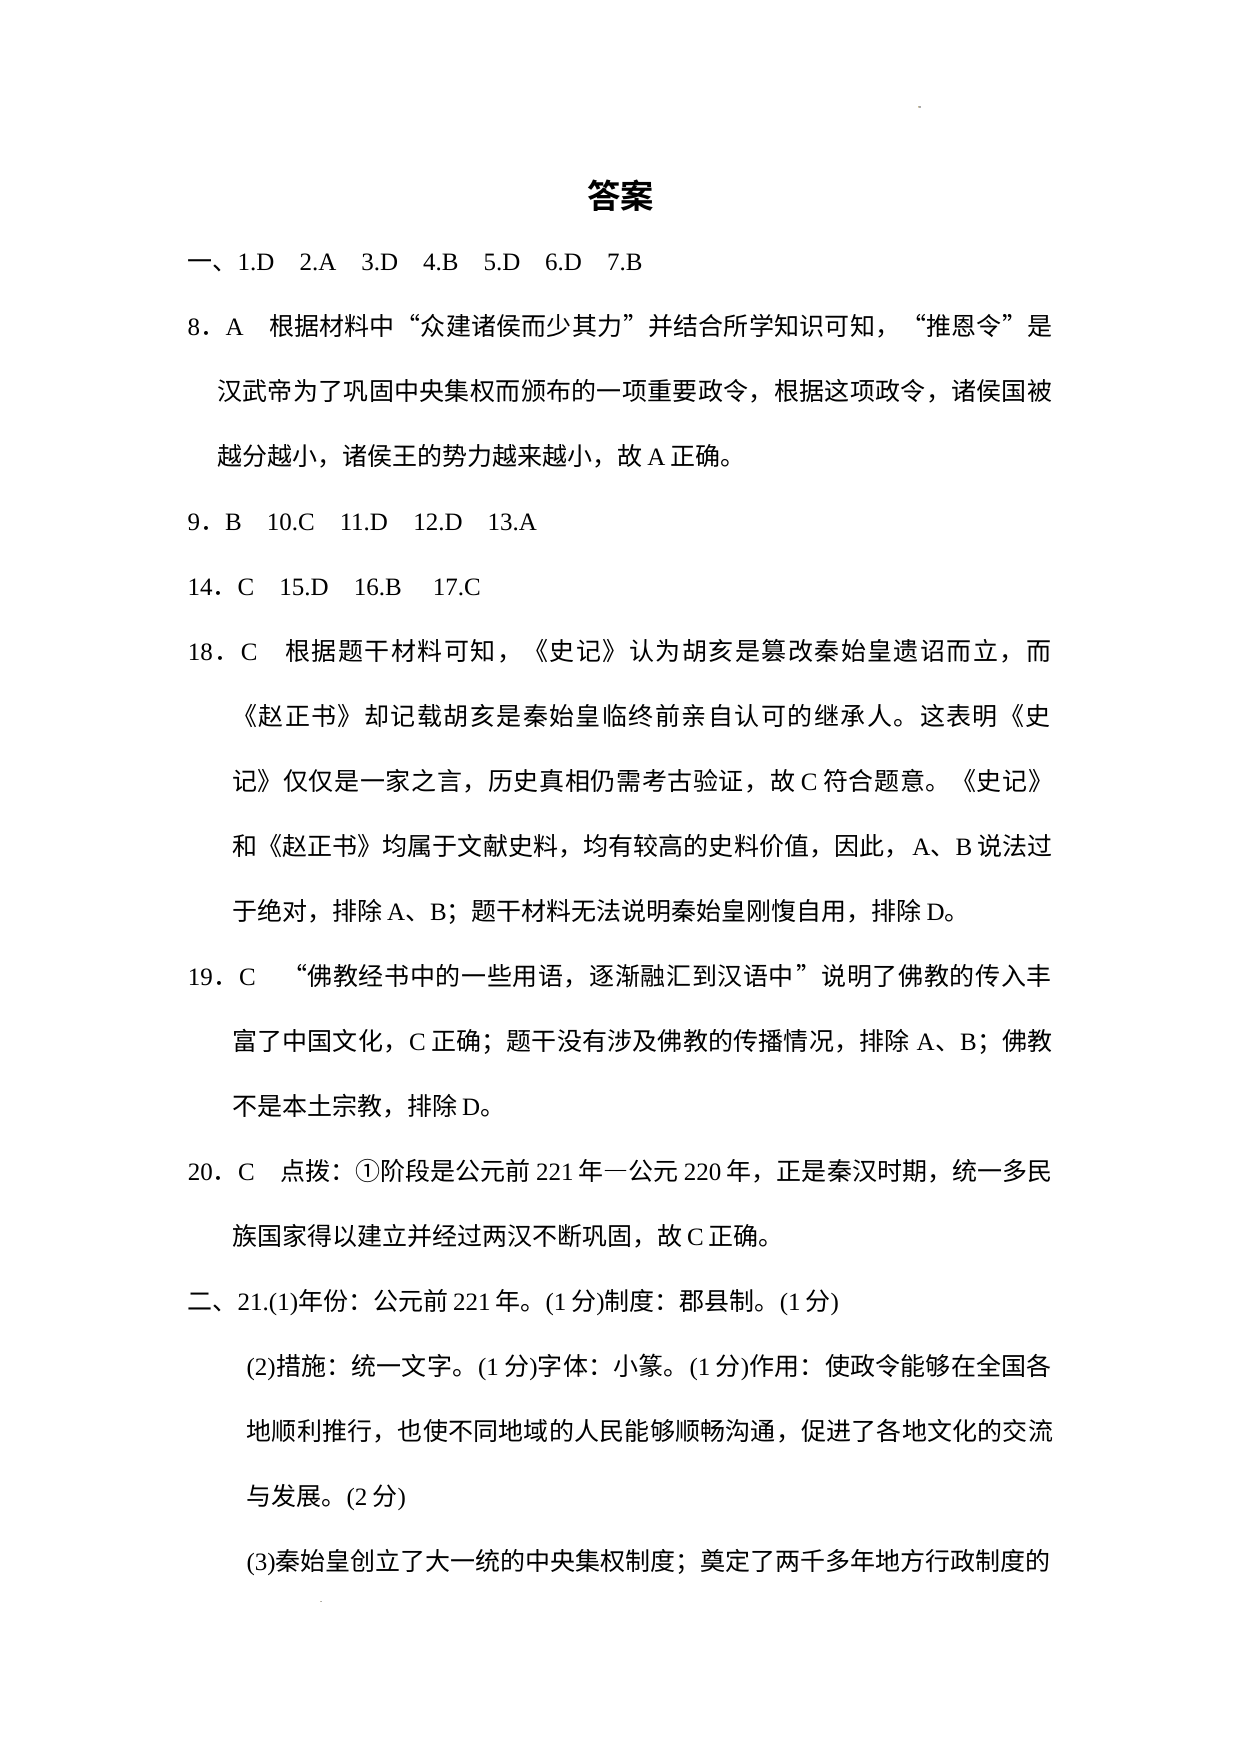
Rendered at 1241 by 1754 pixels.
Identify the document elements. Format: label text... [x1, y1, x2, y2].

text 18．C 根据题干材料可知，《史记》认为胡亥是篡改秦始皇遗诏而立，而《赵正书》却记载胡亥是秦始皇临终前亲自认可的继承人。这表明《史记》仅仅是一家之言，历史真相仍需考古验证，故C符合题意。《史记》和《赵正书》均属于文献史料，均有较高的史料价值，因此，A、B说法过于绝对，排除A、B；题干材料无法说明秦始皇刚愎自用，排除D。 [188, 617, 1053, 942]
text 14．C 15.D 16.B 17.C [187, 552, 1053, 617]
text (2)措施：统一文字。(1分)字体：小篆。(1分)作用：使政令能够在全国各地顺利推行，也使不同地域的人民能够顺畅沟通，促进了各地文化的交流与发展。(2分) [246, 1332, 1053, 1527]
text 一、1.D 2.A 3.D 4.B 5.D 6.D 7.B [187, 227, 1053, 292]
text 20．C 点拨：①阶段是公元前221年—公元220年，正是秦汉时期，统一多民族国家得以建立并经过两汉不断巩固，故C正确。 [188, 1137, 1053, 1267]
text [246, 1527, 1053, 1592]
text 9．B 10.C 11.D 12.D 13.A [187, 487, 1053, 552]
text 19．C “佛教经书中的一些用语，逐渐融汇到汉语中”说明了佛教的传入丰富了中国文化，C正确；题干没有涉及佛教的传播情况，排除A、B；佛教不是本土宗教，排除D。 [188, 942, 1053, 1137]
text 二、21.(1)年份：公元前221年。(1分)制度：郡县制。(1分) [187, 1267, 1053, 1332]
text 答案 [188, 162, 1053, 227]
text 8．A 根据材料中“众建诸侯而少其力”并结合所学知识可知，“推恩令”是汉武帝为了巩固中央集权而颁布的一项重要政令，根据这项政令，诸侯国被越分越小，诸侯王的势力越来越小，故A正确。 [187, 292, 1053, 487]
